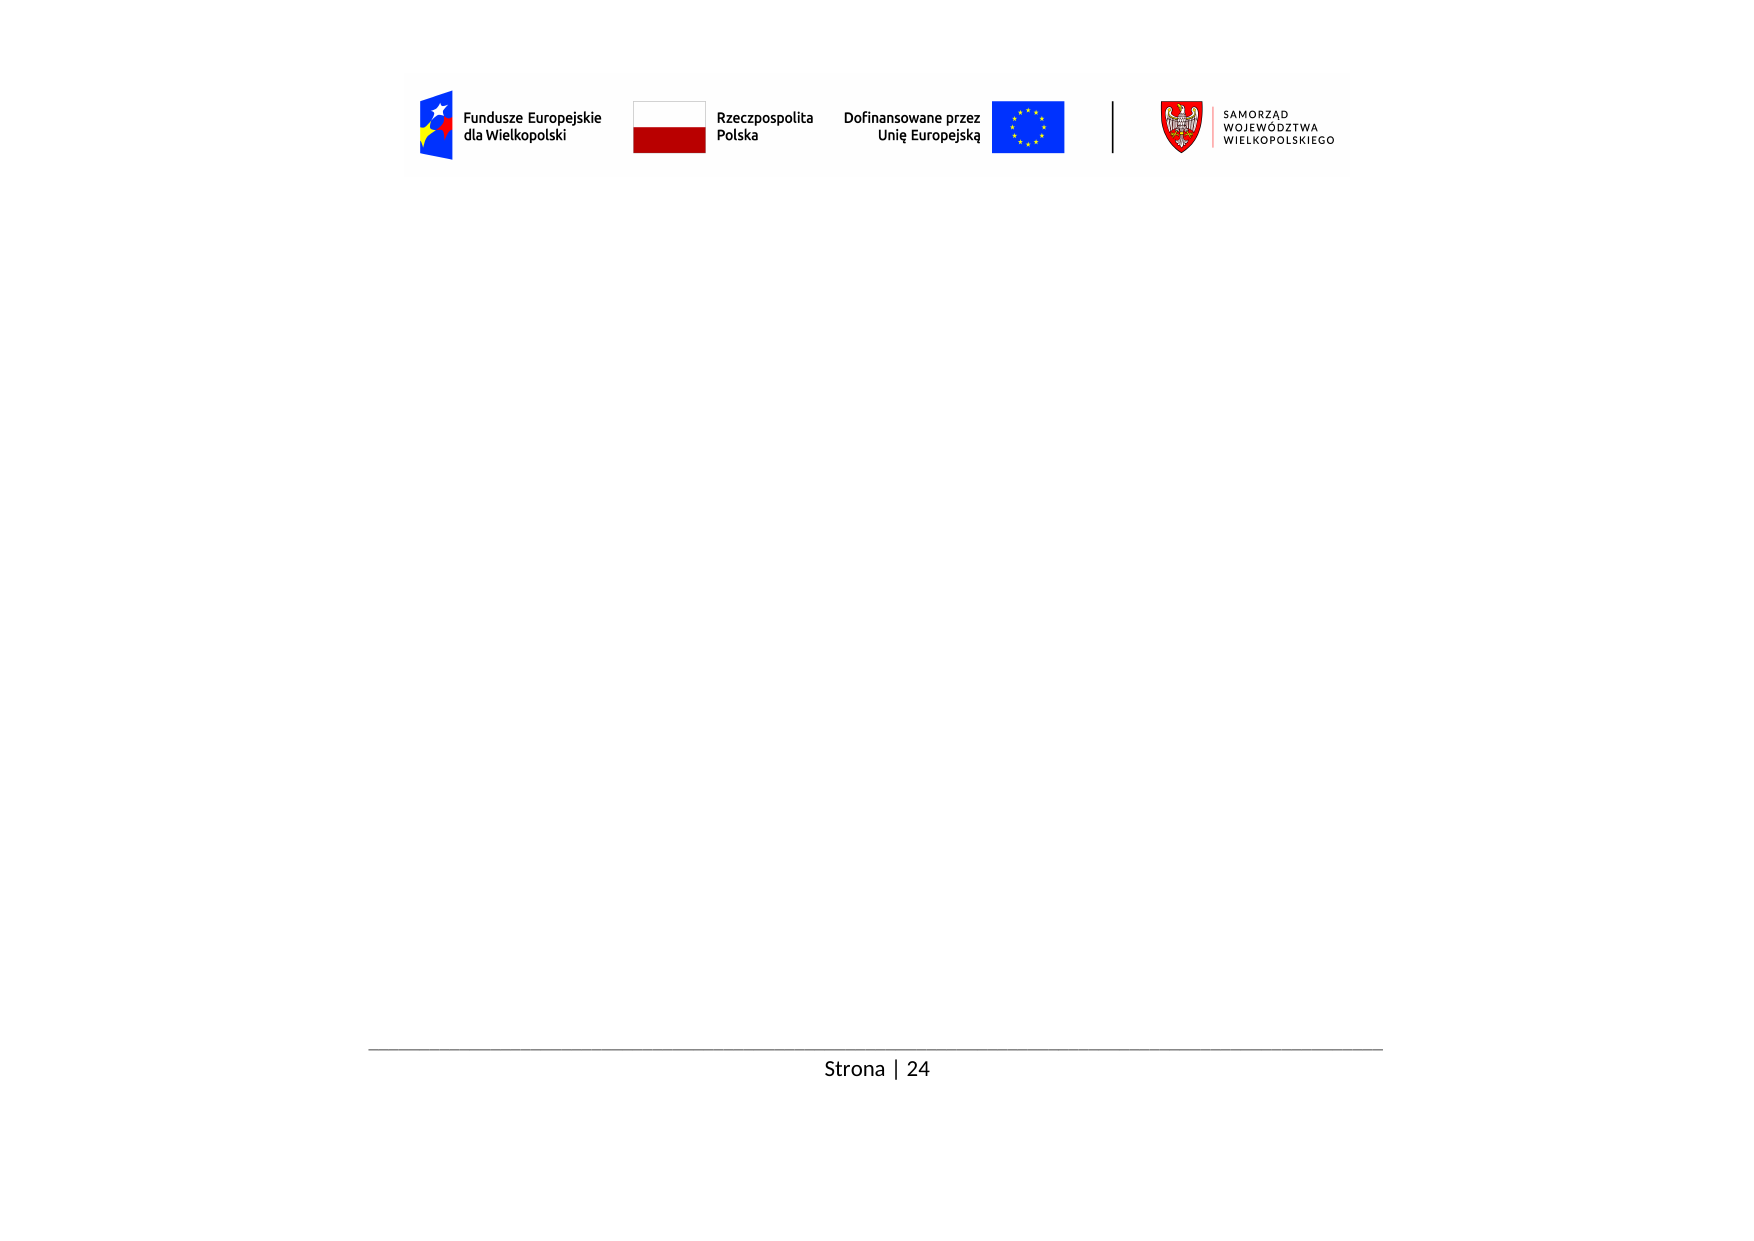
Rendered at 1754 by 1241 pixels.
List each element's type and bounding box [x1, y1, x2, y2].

picture [404, 73, 1350, 177]
